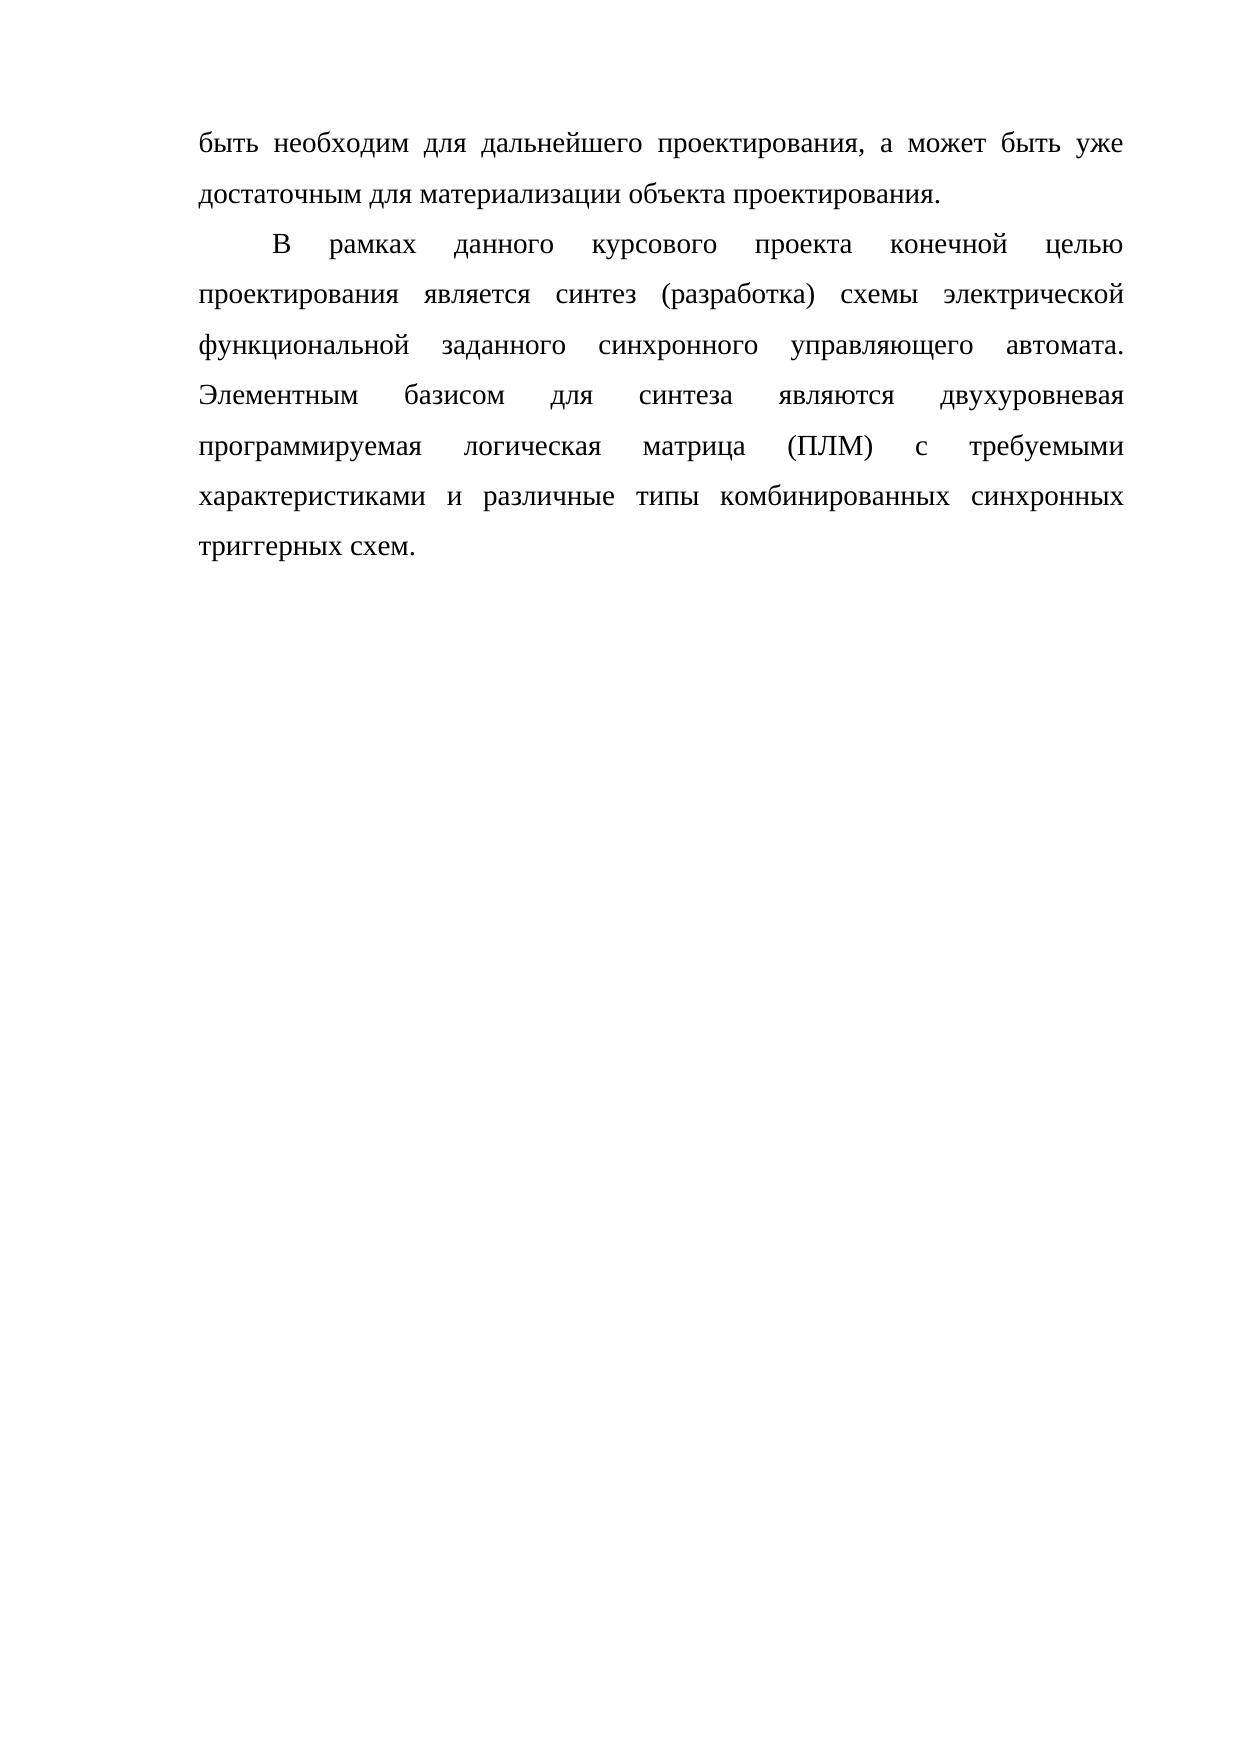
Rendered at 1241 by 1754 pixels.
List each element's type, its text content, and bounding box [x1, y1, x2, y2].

text быть необходим для дальнейшего проектирования, а может быть уже достаточным для материализации объекта проектирования. [198, 125, 1123, 209]
text В рамках данного курсового проекта конечной целью проектирования является синтез (разработка) схемы электрической функциональной заданного синхронного управляющего автомата. Элементным базисом для синтеза являются двухуровневая программируемая логическая матрица (ПЛМ) с требуемыми характеристиками и различные типы комбинированных синхронных триггерных схем. [198, 226, 1124, 562]
